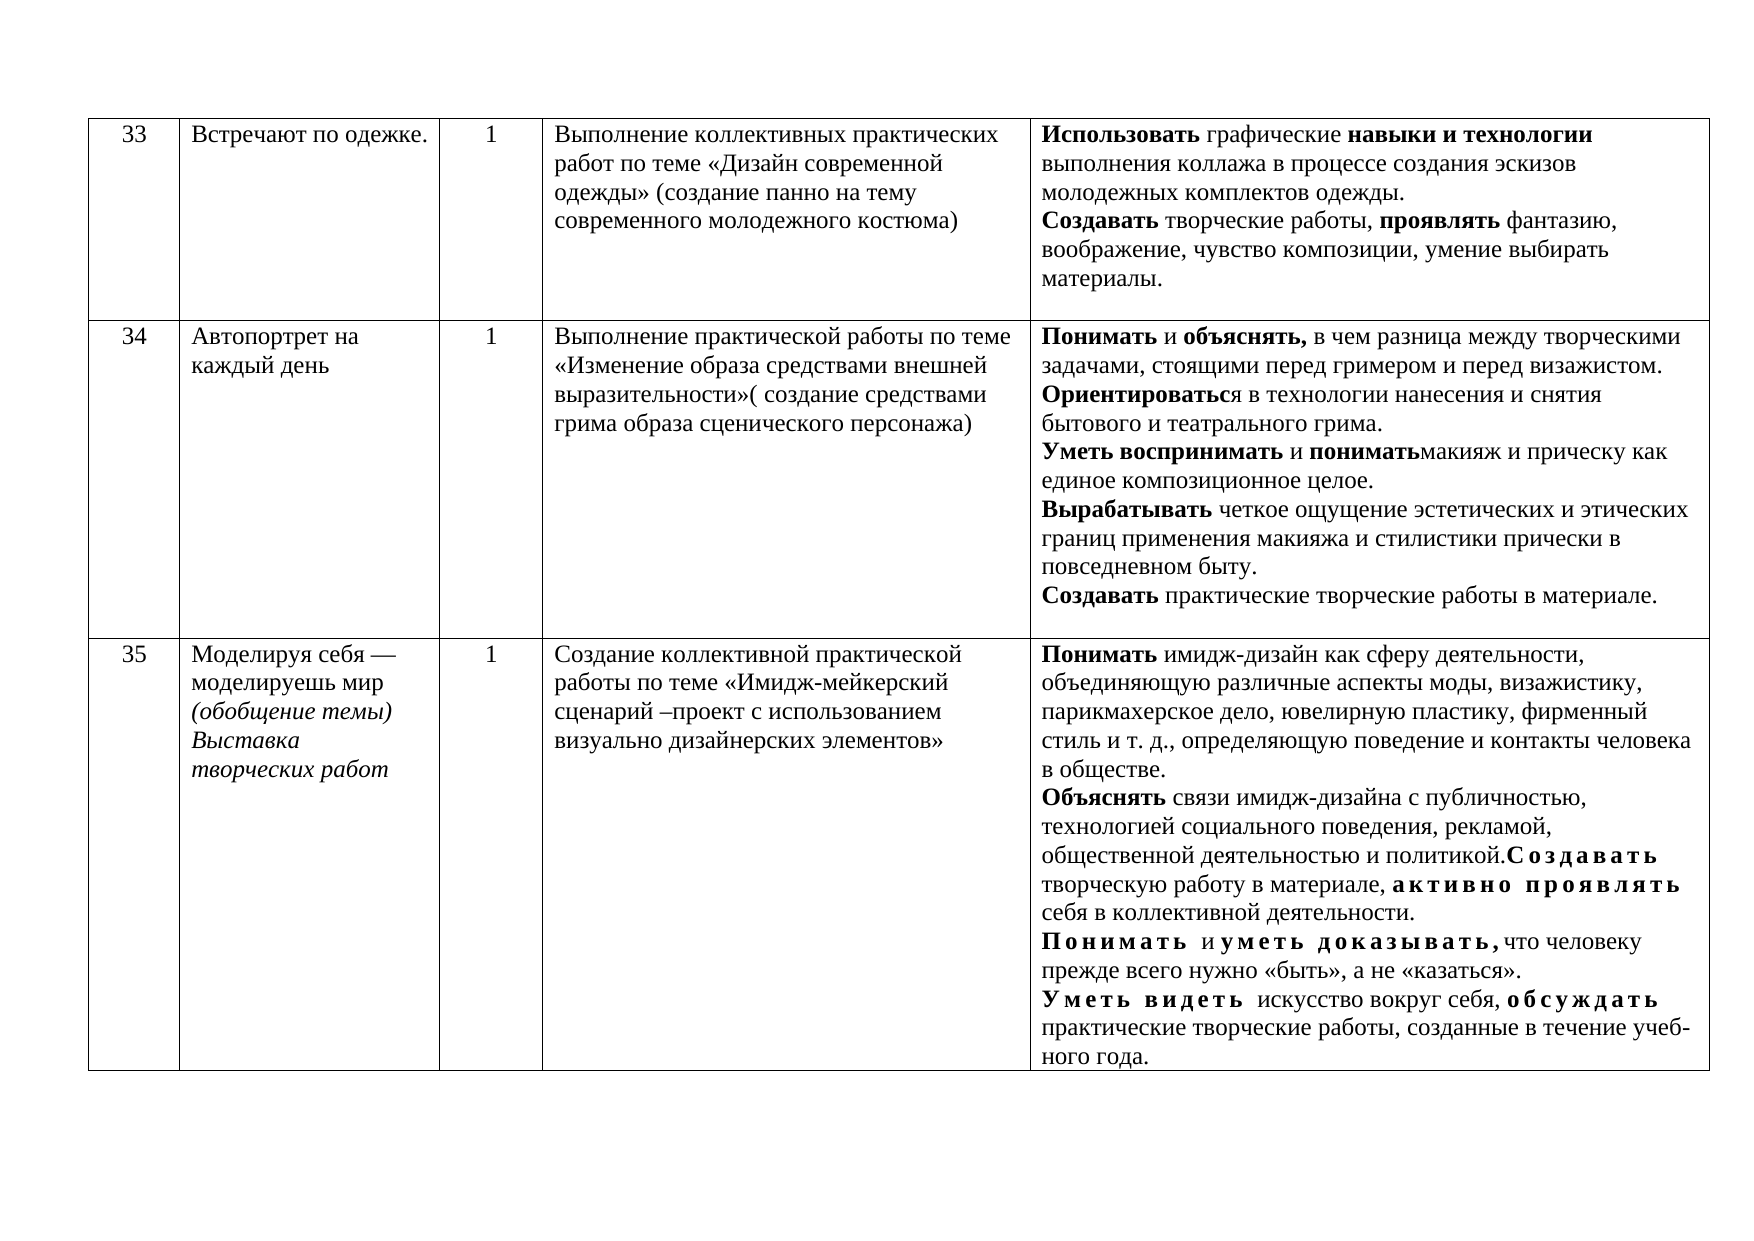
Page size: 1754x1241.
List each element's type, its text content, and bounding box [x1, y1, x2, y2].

table_cell Понимать и объяснять, в чем разница между творческими задачами, стоящими перед гримером и перед визажистом. Ориентироваться в технологии нанесения и снятия бытового и театрального грима. Уметь воспринимать и пониматьмакияж и прическу как единое композиционное целое. Вырабатывать четкое ощущение эстетических и этических границ применения макияжа и стилистики прически в повседневном быту. Создавать практические творческие работы в материале. [1031, 321, 1709, 638]
table_cell Выполнение коллективных практических работ по теме «Дизайн современной одежды» (создание панно на тему современного молодежного костюма) [543, 119, 1030, 320]
table_cell Автопортрет на каждый день [180, 321, 439, 638]
table_cell 1 [440, 639, 542, 1070]
table_cell Создание коллективной практической работы по теме «Имидж-мейкерский сценарий –проект с использованием визуально дизайнерских элементов» [543, 639, 1030, 1070]
table_cell Встречают по одежке. [180, 119, 439, 320]
table_cell 35 [89, 639, 179, 1070]
table_cell 1 [440, 321, 542, 638]
table_cell 33 [89, 119, 179, 320]
table_cell Понимать имидж-дизайн как сферу деятельности, объединяющую различные аспекты моды, визажистику, парикмахерское дело, ювелирную пластику, фирменный стиль и т. д., определяющую поведение и контакты человека в обществе. Объяснять связи имидж-дизайна с публичностью, технологией социального поведения, рекламой, общественной деятельностью и политикой.Создавать творческую работу в материале, активно проявлять себя в коллективной деятельности. Понимать и уметь доказывать,что человеку прежде всего нужно «быть», а не «казаться». Уметь видеть искусство вокруг себя, обсуждать практические творческие работы, созданные в течение учебного года. [1031, 639, 1709, 1070]
table_cell 1 [440, 119, 542, 320]
table_cell Моделируя себя — моделируешь мир (обобщение темы) Выставка творческих работ [180, 639, 439, 1070]
table_cell Выполнение практической работы по теме «Изменение образа средствами внешней выразительности»( создание средствами грима образа сценического персонажа) [543, 321, 1030, 638]
table_cell Использовать графические навыки и технологии выполнения коллажа в процессе создания эскизов молодежных комплектов одежды. Создавать творческие работы, проявлять фантазию, воображение, чувство композиции, умение выбирать материалы. [1031, 119, 1709, 320]
table_cell 34 [89, 321, 179, 638]
